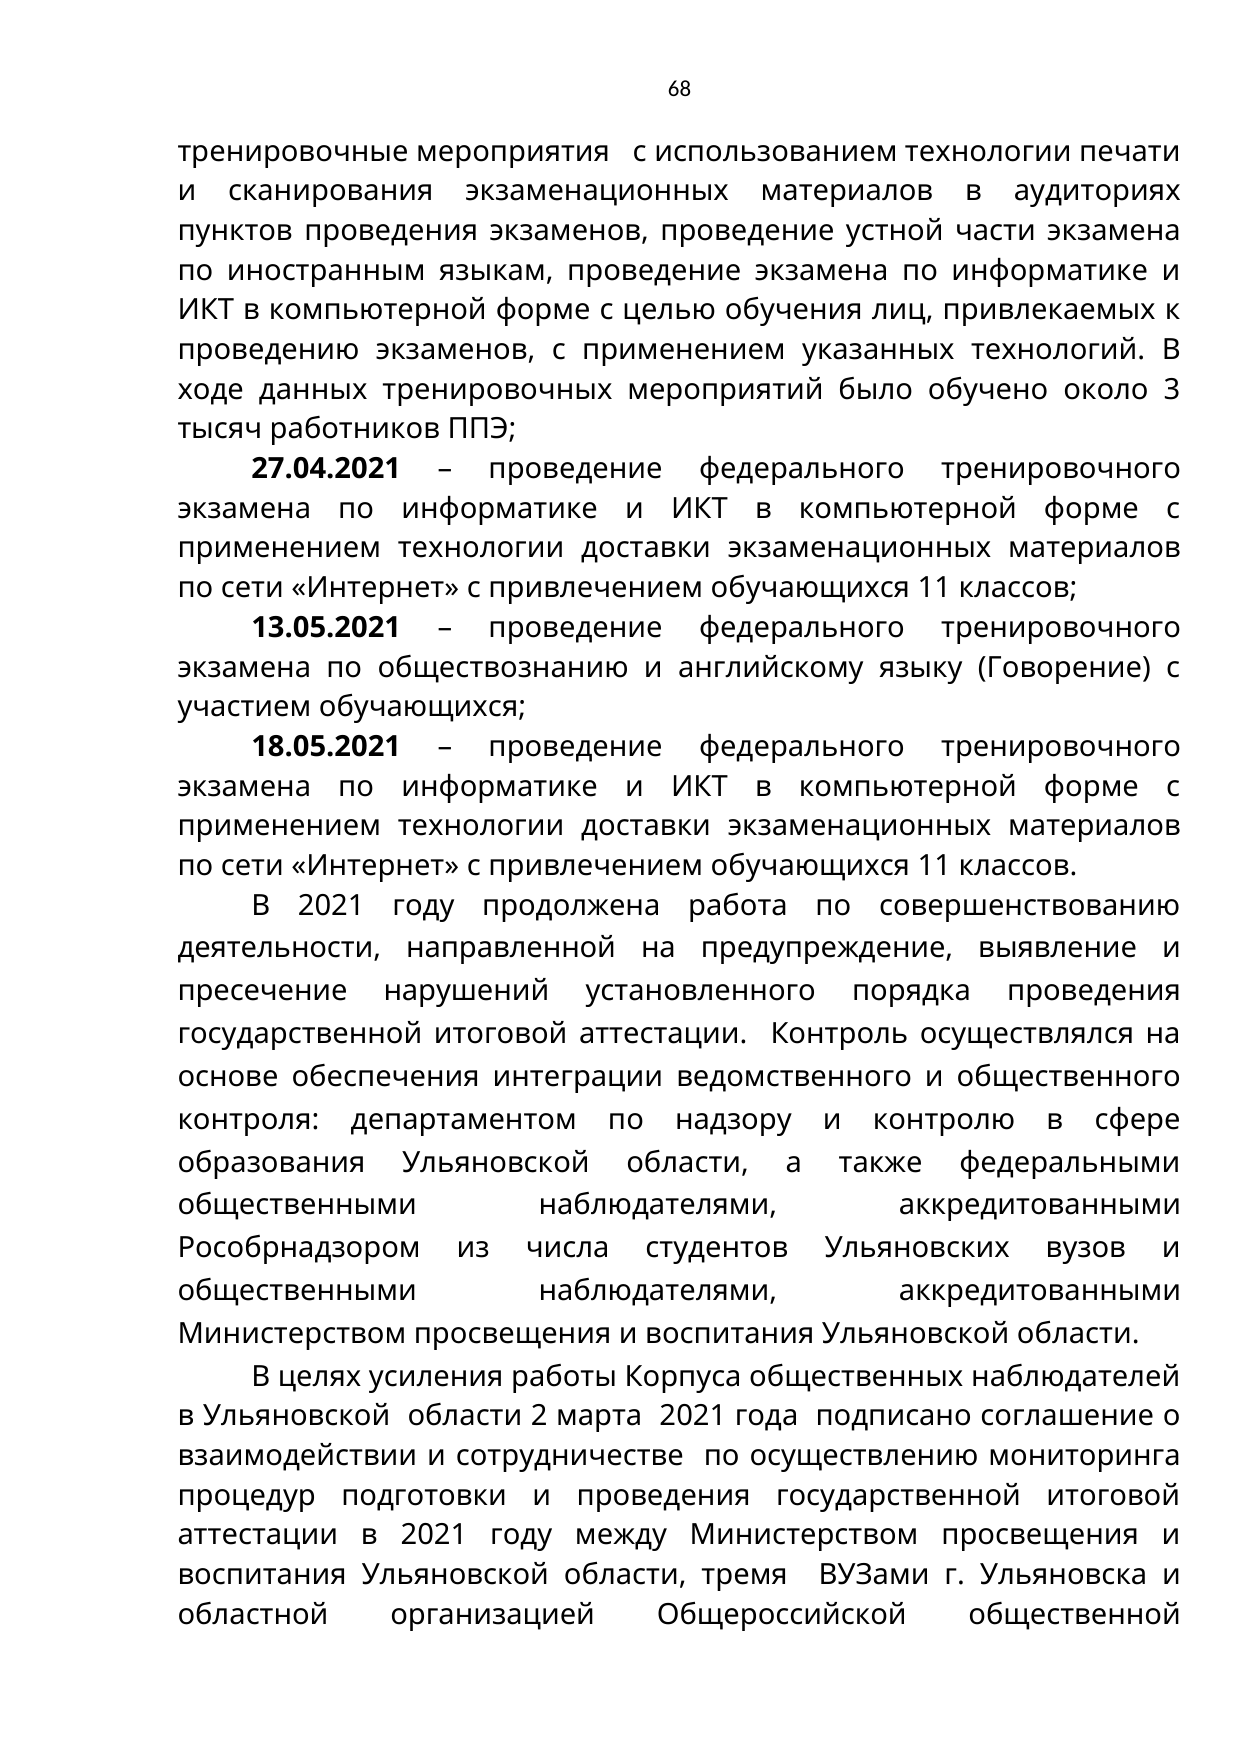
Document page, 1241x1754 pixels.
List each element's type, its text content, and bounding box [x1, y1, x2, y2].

text 27.04.2021 – проведение федерального тренировочного экзамена по информатике и ИКТ в компьютерной форме с применением технологии доставки экзаменационных материалов по сети «Интернет» с привлечением обучающихся 11 классов; [177, 447, 1181, 606]
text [177, 130, 1181, 447]
text В 2021 году продолжена работа по совершенствованию деятельности, направленной на предупреждение, выявление и пресечение нарушений установленного порядка проведения государственной итоговой аттестации. Контроль осуществлялся на основе обеспечения интеграции ведомственного и общественного контроля: департаментом по надзору и контролю в сфере образования Ульяновской области, а также федеральными общественными наблюдателями, аккредитованными Рособрнадзором из числа студентов Ульяновских вузов и общественными наблюдателями, аккредитованными Министерством просвещения и воспитания Ульяновской области. [177, 884, 1181, 1352]
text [177, 1355, 1181, 1633]
text 18.05.2021 – проведение федерального тренировочного экзамена по информатике и ИКТ в компьютерной форме с применением технологии доставки экзаменационных материалов по сети «Интернет» с привлечением обучающихся 11 классов. [177, 725, 1181, 884]
text 13.05.2021 – проведение федерального тренировочного экзамена по обществознанию и английскому языку (Говорение) с участием обучающихся; [177, 606, 1181, 725]
